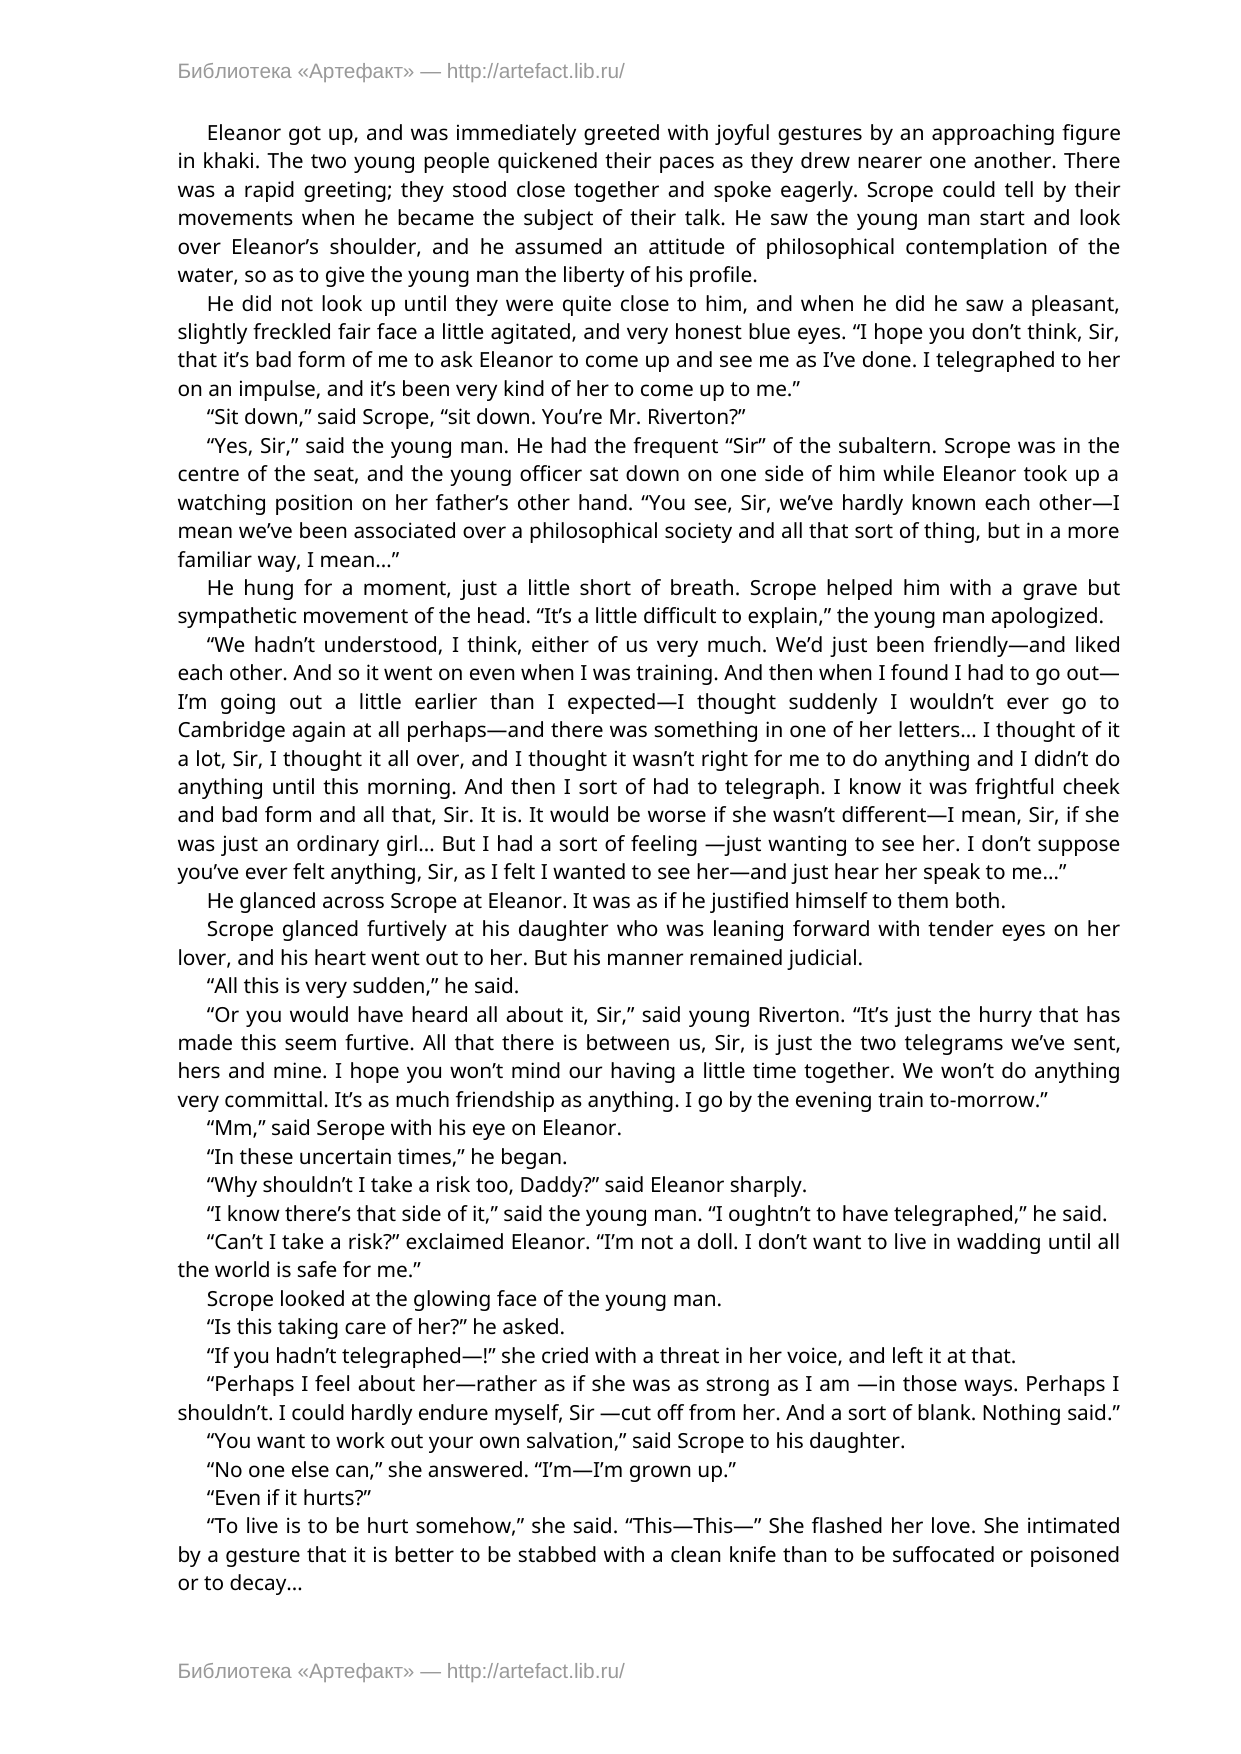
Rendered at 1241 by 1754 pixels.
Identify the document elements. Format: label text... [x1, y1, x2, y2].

text “Even if it hurts?” [177, 1483, 1122, 1512]
text He hung for a moment, just a little short of breath. Scrope helped him with a grave but sympathetic movement of the head. “It’s a little difficult to explain,” the young man apologized. [177, 573, 1122, 630]
text “Perhaps I feel about her—rather as if she was as strong as I am —in those ways. Perhaps I shouldn’t. I could hardly endure myself, Sir —cut off from her. And a sort of blank. Nothing said.” [177, 1369, 1122, 1426]
text Scrope glanced furtively at his daughter who was leaning forward with tender eyes on her lover, and his heart went out to her. But his manner remained judicial. [177, 914, 1122, 971]
text “No one else can,” she answered. “I’m—I’m grown up.” [177, 1455, 1122, 1483]
text Eleanor got up, and was immediately greeted with joyful gestures by an approaching figure in khaki. The two young people quickened their paces as they drew nearer one another. There was a rapid greeting; they stood close together and spoke eagerly. Scrope could tell by their movements when he became the subject of their talk. He saw the young man start and look over Eleanor’s shoulder, and he assumed an attitude of philosophical contemplation of the water, so as to give the young man the liberty of his profile. [177, 118, 1122, 289]
text He glanced across Scrope at Eleanor. It was as if he justified himself to them both. [177, 886, 1122, 914]
text “All this is very sudden,” he said. [177, 971, 1122, 1000]
text “I know there’s that side of it,” said the young man. “I oughtn’t to have telegraphed,” he said. [177, 1199, 1122, 1227]
text “In these uncertain times,” he began. [177, 1142, 1122, 1170]
text He did not look up until they were quite close to him, and when he did he saw a pleasant, slightly freckled fair face a little agitated, and very honest blue eyes. “I hope you don’t think, Sir, that it’s bad form of me to ask Eleanor to come up and see me as I’ve done. I telegraphed to her on an impulse, and it’s been very kind of her to come up to me.” [177, 289, 1122, 402]
text “Is this taking care of her?” he asked. [177, 1312, 1122, 1341]
text “Mm,” said Serope with his eye on Eleanor. [177, 1113, 1122, 1142]
text Scrope looked at the glowing face of the young man. [177, 1284, 1122, 1312]
text “If you hadn’t telegraphed—!” she cried with a threat in her voice, and left it at that. [177, 1341, 1122, 1369]
text “We hadn’t understood, I think, either of us very much. We’d just been friendly—and liked each other. And so it went on even when I was training. And then when I found I had to go out—I’m going out a little earlier than I expected—I thought suddenly I wouldn’t ever go to Cambridge again at all perhaps—and there was something in one of her letters… I thought of it a lot, Sir, I thought it all over, and I thought it wasn’t right for me to do anything and I didn’t do anything until this morning. And then I sort of had to telegraph. I know it was frightful cheek and bad form and all that, Sir. It is. It would be worse if she wasn’t different—I mean, Sir, if she was just an ordinary girl… But I had a sort of feeling —just wanting to see her. I don’t suppose you’ve ever felt anything, Sir, as I felt I wanted to see her—and just hear her speak to me…” [177, 630, 1122, 886]
text “Why shouldn’t I take a risk too, Daddy?” said Eleanor sharply. [177, 1170, 1122, 1199]
text “Or you would have heard all about it, Sir,” said young Riverton. “It’s just the hurry that has made this seem furtive. All that there is between us, Sir, is just the two telegrams we’ve sent, hers and mine. I hope you won’t mind our having a little time together. We won’t do anything very committal. It’s as much friendship as anything. I go by the evening train to-morrow.” [177, 1000, 1122, 1113]
text “You want to work out your own salvation,” said Scrope to his daughter. [177, 1426, 1122, 1455]
text “Can’t I take a risk?” exclaimed Eleanor. “I’m not a doll. I don’t want to live in wadding until all the world is safe for me.” [177, 1227, 1122, 1284]
text “Sit down,” said Scrope, “sit down. You’re Mr. Riverton?” [177, 402, 1122, 431]
text “Yes, Sir,” said the young man. He had the frequent “Sir” of the subaltern. Scrope was in the centre of the seat, and the young officer sat down on one side of him while Eleanor took up a watching position on her father’s other hand. “You see, Sir, we’ve hardly known each other—I mean we’ve been associated over a philosophical society and all that sort of thing, but in a more familiar way, I mean…” [177, 431, 1122, 573]
text “To live is to be hurt somehow,” she said. “This—This—” She flashed her love. She intimated by a gesture that it is better to be stabbed with a clean knife than to be suffocated or poisoned or to decay… [177, 1512, 1122, 1597]
